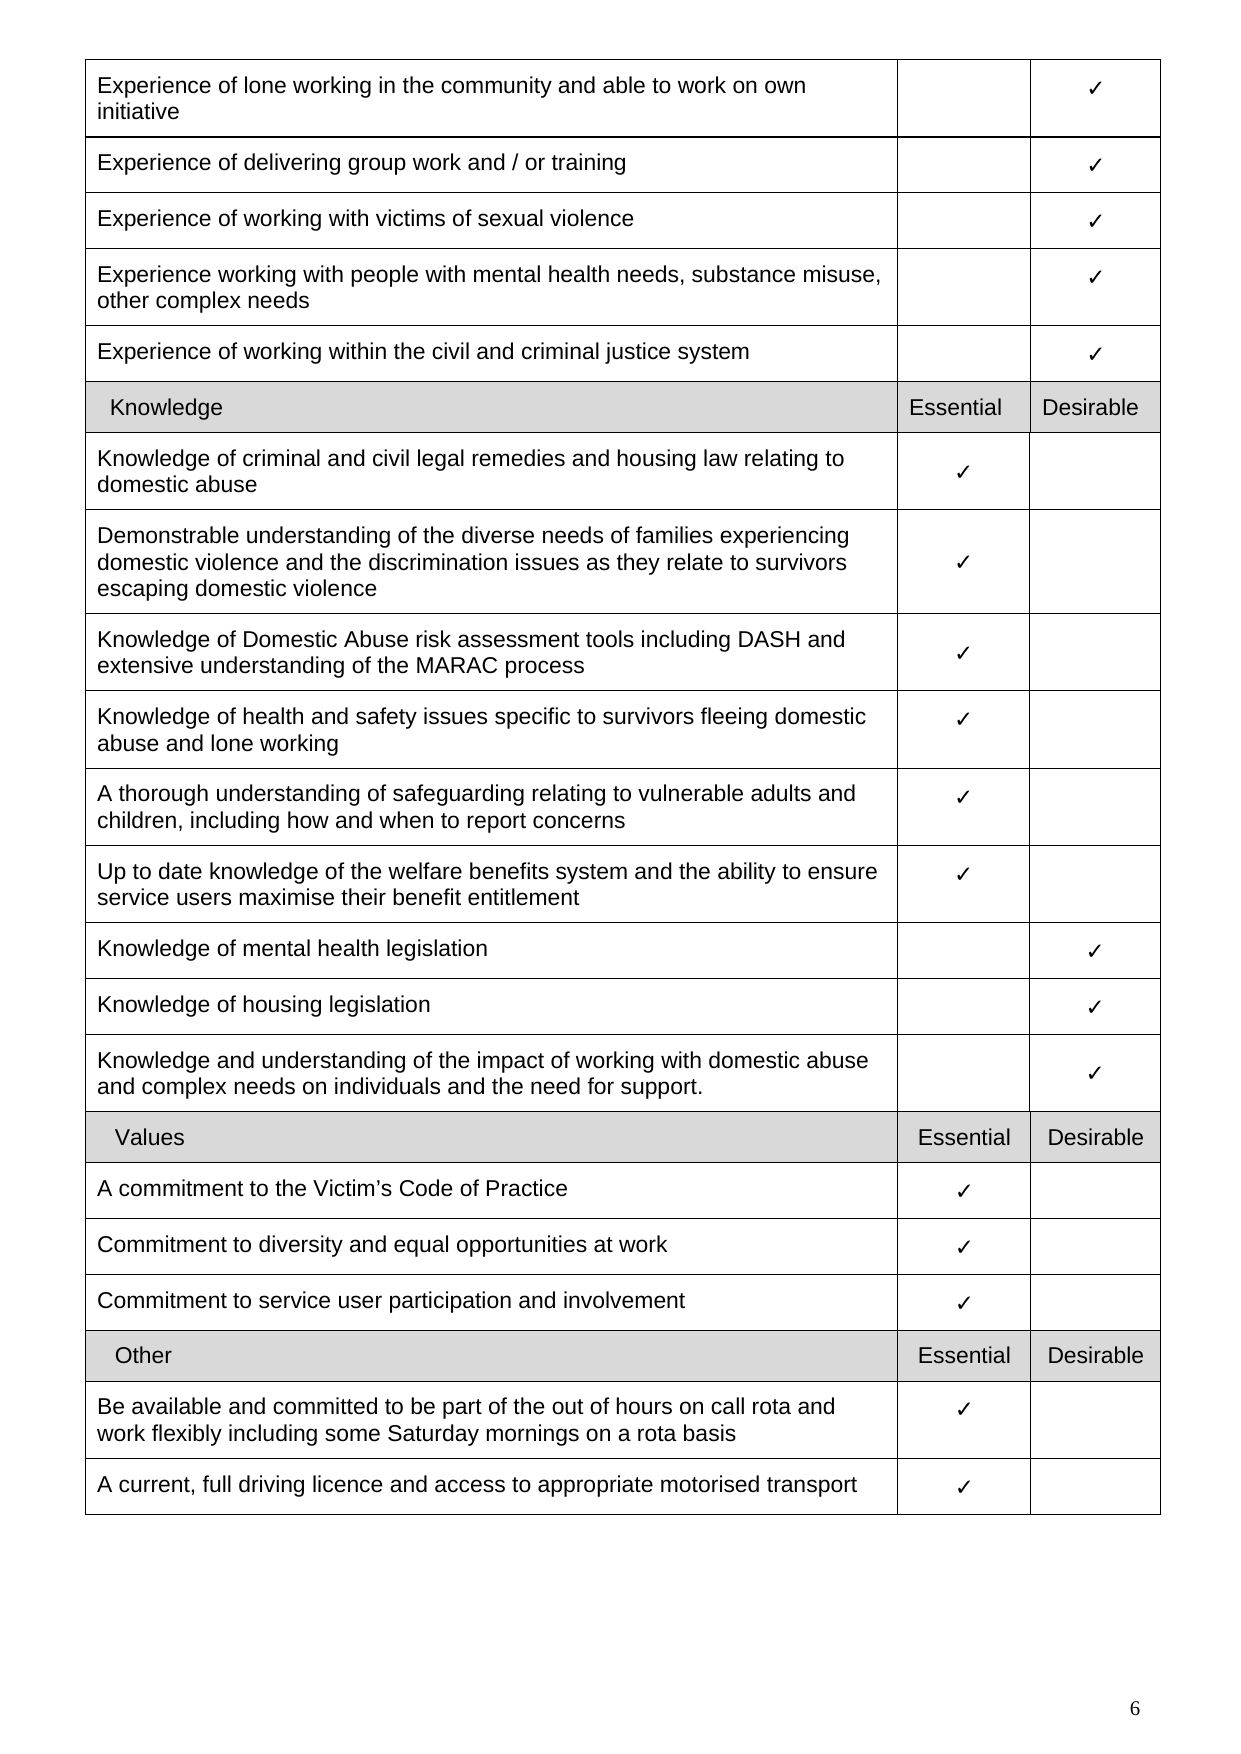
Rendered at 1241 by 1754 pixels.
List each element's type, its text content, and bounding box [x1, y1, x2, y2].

table_cell Knowledge of mental health legislation [86, 923, 897, 978]
table_cell Knowledge of health and safety issues specific to survivors fleeing domestic abuse and lone working [86, 691, 897, 768]
table_cell ✓ [898, 614, 1029, 690]
table_cell Desirable [1031, 1112, 1160, 1162]
table_cell [1031, 1163, 1160, 1218]
table_cell ✓ [1031, 326, 1160, 381]
table_cell ✓ [1031, 138, 1160, 192]
table_cell Desirable [1031, 382, 1160, 432]
table_cell A current, full driving licence and access to appropriate motorised transport [86, 1459, 897, 1514]
table_cell ✓ [898, 1275, 1030, 1329]
table_cell ✓ [1030, 1035, 1160, 1111]
table_cell ✓ [1030, 979, 1160, 1034]
table_cell Up to date knowledge of the welfare benefits system and the ability to ensure service users maximise their benefit entitlement [86, 846, 897, 922]
table_cell [1030, 846, 1160, 922]
table_cell Essential [898, 1331, 1030, 1381]
table_cell Experience of working within the civil and criminal justice system [86, 326, 897, 381]
table_cell Knowledge of Domestic Abuse risk assessment tools including DASH and extensive understanding of the MARAC process [86, 614, 897, 690]
table_cell [1030, 614, 1160, 690]
table_cell Essential [898, 1112, 1030, 1162]
table_cell Experience of lone working in the community and able to work on own initiative [86, 60, 897, 136]
table_cell Other [86, 1331, 897, 1381]
table_cell [1031, 1219, 1160, 1274]
table_cell Experience of working with victims of sexual violence [86, 193, 897, 248]
table_cell [1031, 1382, 1160, 1458]
table_cell Experience working with people with mental health needs, substance misuse, other complex needs [86, 249, 897, 325]
table_cell [1030, 433, 1160, 509]
table_cell ✓ [898, 510, 1029, 613]
table_cell ✓ [1031, 60, 1160, 136]
table_cell A commitment to the Victim’s Code of Practice [86, 1163, 897, 1218]
table_cell ✓ [898, 1382, 1030, 1458]
table_cell [1031, 1459, 1160, 1514]
table_cell Essential [898, 382, 1030, 432]
table_cell Knowledge and understanding of the impact of working with domestic abuse and complex needs on individuals and the need for support. [86, 1035, 897, 1111]
table_cell [898, 60, 1030, 136]
table_cell Experience of delivering group work and / or training [86, 138, 897, 192]
table_cell [898, 979, 1029, 1034]
table_cell [898, 249, 1030, 325]
table_cell ✓ [898, 769, 1029, 845]
table_cell Commitment to diversity and equal opportunities at work [86, 1219, 897, 1274]
table_cell [898, 326, 1030, 381]
table_cell [1030, 510, 1160, 613]
table_cell Desirable [1031, 1331, 1160, 1381]
table_cell ✓ [898, 1163, 1030, 1218]
table_cell ✓ [898, 1459, 1030, 1514]
table_cell ✓ [898, 433, 1029, 509]
table_cell Demonstrable understanding of the diverse needs of families experiencing domestic violence and the discrimination issues as they relate to survivors escaping domestic violence [86, 510, 897, 613]
table_cell [898, 1035, 1029, 1111]
table_cell ✓ [898, 846, 1029, 922]
table_cell ✓ [898, 1219, 1030, 1274]
table_cell [898, 138, 1030, 192]
table_cell Knowledge of criminal and civil legal remedies and housing law relating to domestic abuse [86, 433, 897, 509]
table_cell ✓ [1030, 923, 1160, 978]
table_cell Commitment to service user participation and involvement [86, 1275, 897, 1329]
table_cell A thorough understanding of safeguarding relating to vulnerable adults and children, including how and when to report concerns [86, 769, 897, 845]
table_cell Knowledge [86, 382, 897, 432]
table_cell [898, 923, 1029, 978]
table_cell [1031, 1275, 1160, 1329]
table_cell Knowledge of housing legislation [86, 979, 897, 1034]
table_cell ✓ [1031, 193, 1160, 248]
table_cell [1030, 691, 1160, 768]
table_cell [898, 193, 1030, 248]
table_cell Be available and committed to be part of the out of hours on call rota and work flexibly including some Saturday mornings on a rota basis [86, 1382, 897, 1458]
table_cell [1030, 769, 1160, 845]
table_cell ✓ [1031, 249, 1160, 325]
table_cell ✓ [898, 691, 1029, 768]
table_cell Values [86, 1112, 897, 1162]
